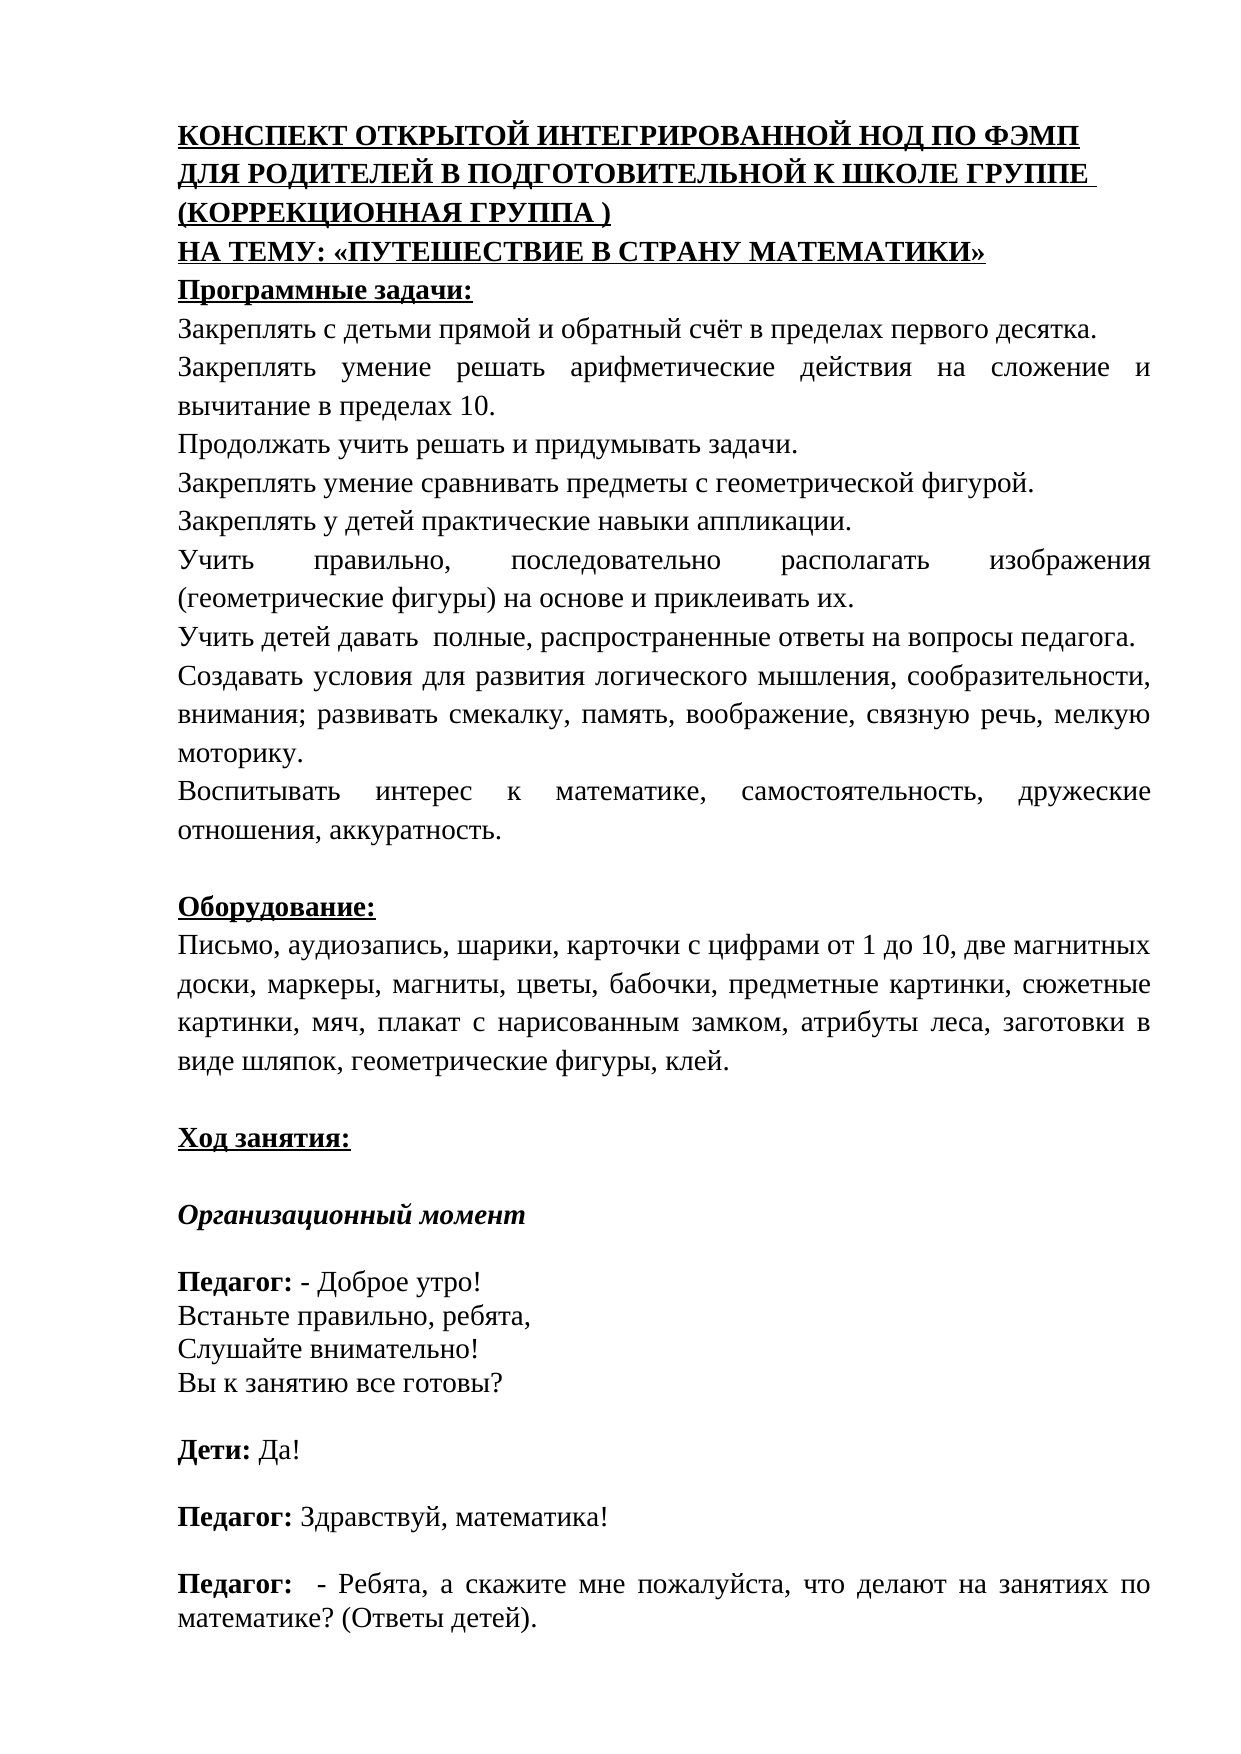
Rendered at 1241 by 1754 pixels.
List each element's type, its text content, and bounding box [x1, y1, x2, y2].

text Закреплять умение сравнивать предметы с геометрической фигурой. [177, 465, 1152, 498]
text Программные задачи: [177, 272, 1152, 306]
text КОНСПЕКТ ОТКРЫТОЙ ИНТЕГРИРОВАННОЙ НОД ПО ФЭМП [177, 118, 1152, 152]
text Педагог: - Доброе утро! [177, 1264, 1152, 1298]
text Ход занятия: [177, 1120, 1152, 1154]
text Слушайте внимательно! [177, 1331, 1152, 1365]
text Дети: Да! [177, 1432, 1152, 1466]
text ДЛЯ РОДИТЕЛЕЙ В ПОДГОТОВИТЕЛЬНОЙ К ШКОЛЕ ГРУППЕ (КОРРЕКЦИОННАЯ ГРУППА ) [177, 157, 1152, 229]
text Оборудование: [177, 889, 1152, 922]
text НА ТЕМУ: «ПУТЕШЕСТВИЕ В СТРАНУ МАТЕМАТИКИ» [177, 234, 1152, 267]
text Воспитывать интерес к математике, самостоятельность, дружеские отношения, аккуратность. [177, 773, 1152, 845]
text Учить детей давать полные, распространенные ответы на вопросы педагога. [177, 619, 1152, 653]
text Письмо, аудиозапись, шарики, карточки с цифрами от 1 до 10, две магнитных доски, маркеры, магниты, цветы, бабочки, предметные картинки, сюжетные картинки, мяч, плакат с нарисованным замком, атрибуты леса, заготовки в виде шляпок, геометрические фигуры, клей. [177, 927, 1152, 1077]
text Педагог: - Ребята, а скажите мне пожалуйста, что делают на занятиях по математике? (Ответы детей). [177, 1566, 1152, 1633]
text Вы к занятию все готовы? [177, 1365, 1152, 1398]
text Закреплять с детьми прямой и обратный счёт в пределах первого десятка. [177, 311, 1152, 344]
text Продолжать учить решать и придумывать задачи. [177, 426, 1152, 460]
text Организационный момент [177, 1197, 1152, 1231]
text Закреплять у детей практические навыки аппликации. [177, 503, 1152, 537]
text Учить правильно, последовательно располагать изображения (геометрические фигуры) на основе и приклеивать их. [177, 542, 1152, 614]
text Создавать условия для развития логического мышления, сообразительности, внимания; развивать смекалку, память, воображение, связную речь, мелкую моторику. [177, 658, 1152, 768]
text Встаньте правильно, ребята, [177, 1298, 1152, 1331]
text Педагог: Здравствуй, математика! [177, 1499, 1152, 1533]
text Закреплять умение решать арифметические действия на сложение и вычитание в пределах 10. [177, 349, 1152, 421]
